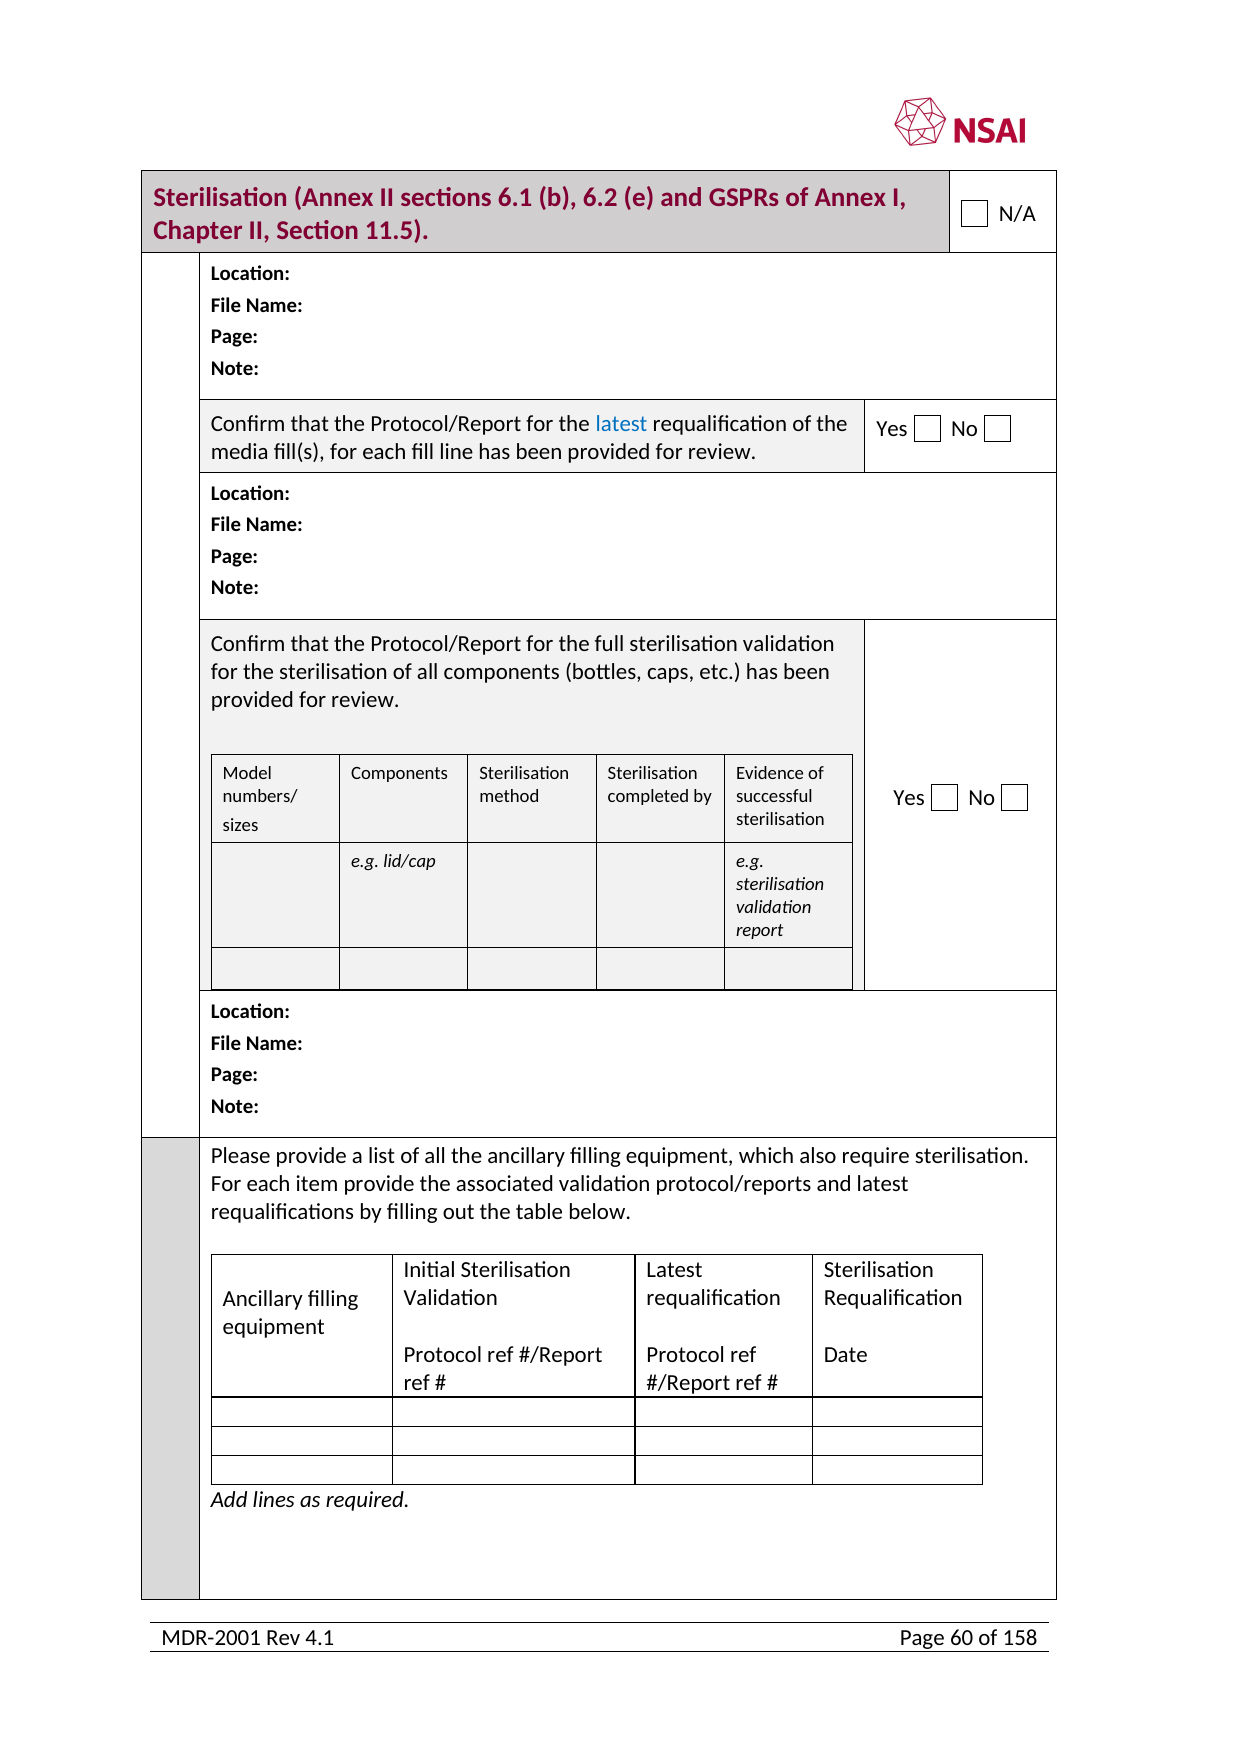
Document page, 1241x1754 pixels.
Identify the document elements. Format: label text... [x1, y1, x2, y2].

table_cell Confirm that the Protocol/Report for the full sterilisation validation for the sterilisation of all components (bottles, caps, etc.) has been provided for review. [200, 620, 864, 990]
table_header Sterilisation (Annex II sections 6.1 (b), 6.2 (e) and GSPRs of Annex I, Chapter II, Section 11.5). [142, 171, 949, 252]
table_cell Yes No [865, 400, 1056, 472]
table_cell Location: File Name: Page: Note: [200, 991, 1056, 1137]
table_cell Location: File Name: Page: Note: [200, 473, 1056, 619]
table_header N/A [950, 171, 1056, 252]
table_cell Confirm that the Protocol/Report for the latest requalification of the media fill(s), for each fill line has been provided for review. [200, 400, 864, 472]
picture [870, 73, 1049, 170]
table_cell Yes No [865, 620, 1056, 990]
table_cell [142, 1138, 199, 1599]
table_cell Location: File Name: Page: Note: [200, 253, 1056, 399]
